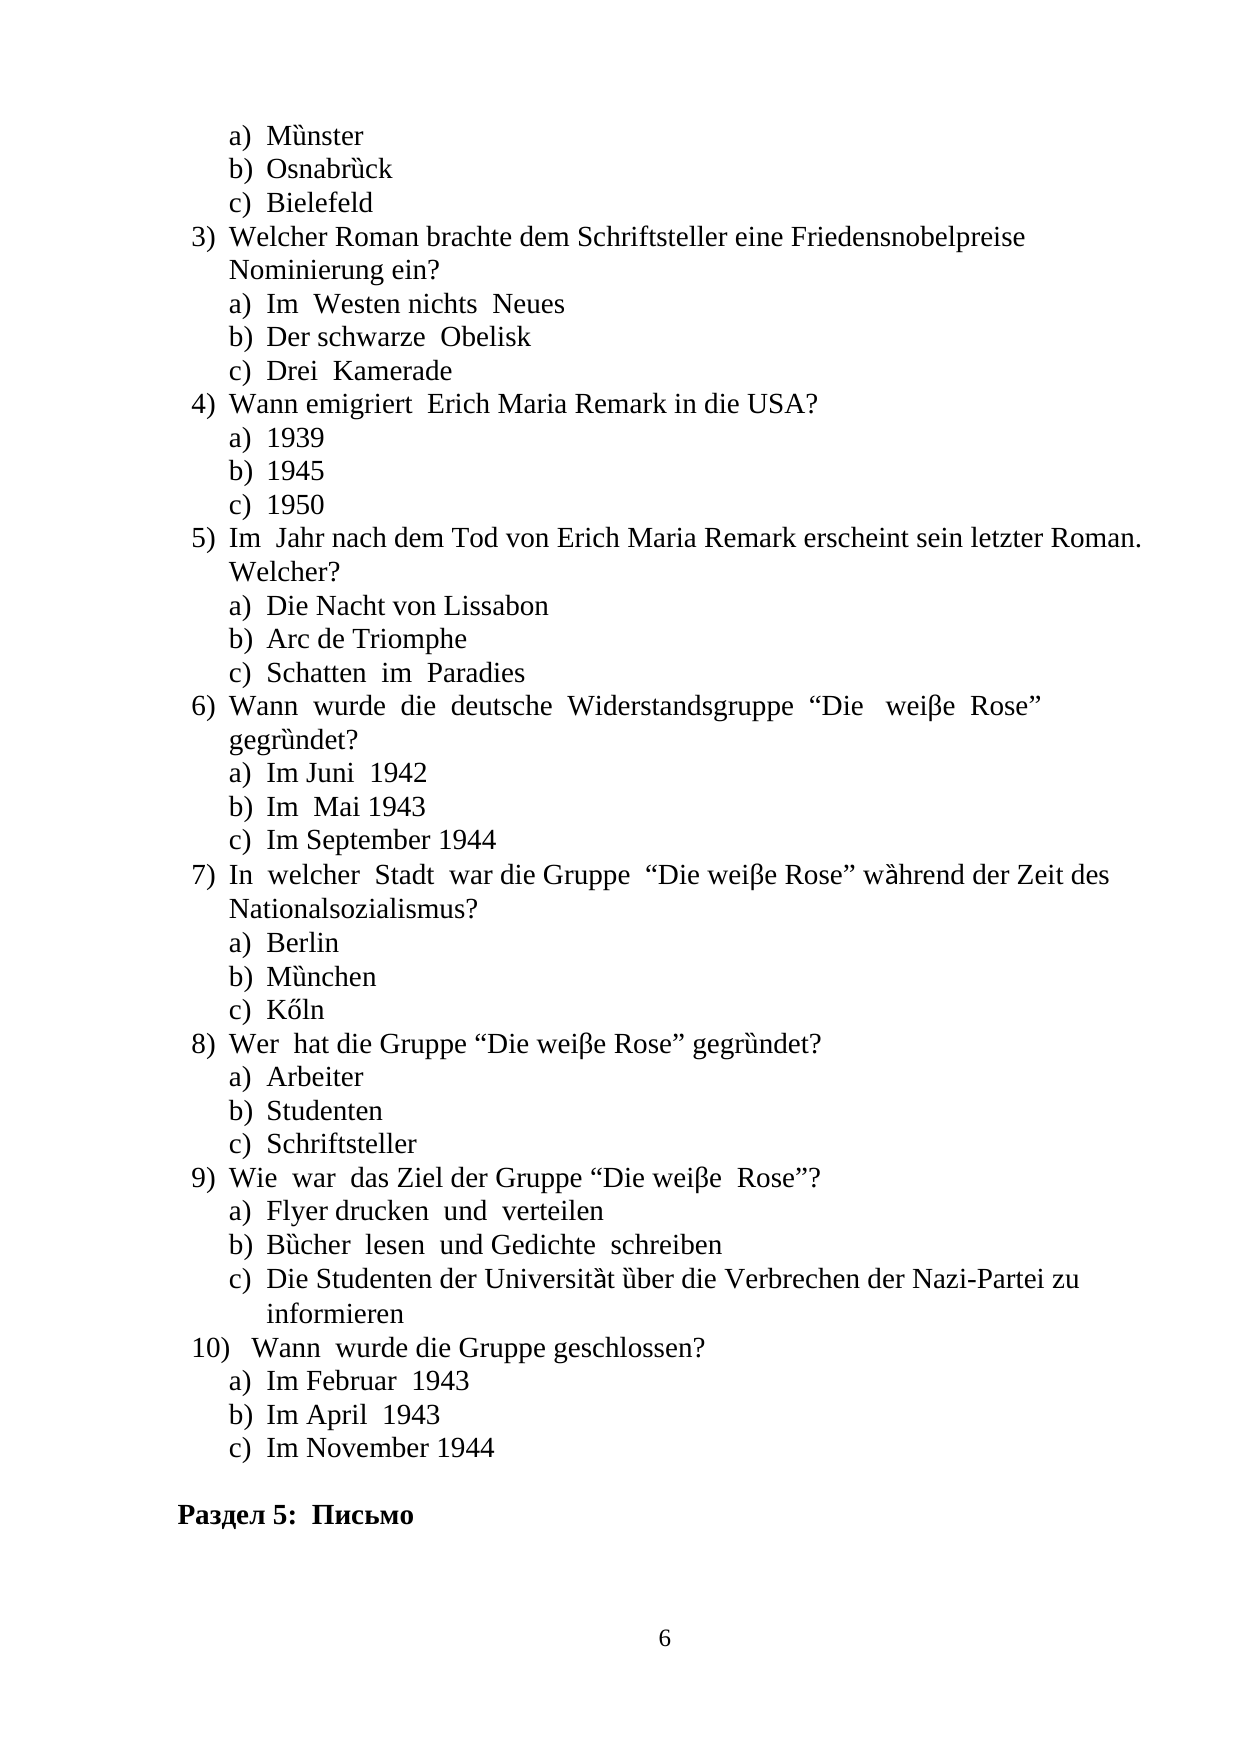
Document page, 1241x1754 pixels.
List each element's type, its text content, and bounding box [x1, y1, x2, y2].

list Im Februar 1943 [229, 1363, 1152, 1397]
list Wann wurde die Gruppe geschlossen? [191, 1330, 1152, 1363]
list Im Juni 1942 [229, 755, 1152, 789]
list Drei Kamerade [229, 353, 1152, 386]
list Im November 1944 [229, 1430, 1152, 1464]
list 1950 [229, 487, 1152, 521]
list Bȕcher lesen und Gedichte schreiben [229, 1227, 1152, 1261]
list Im September 1944 [229, 822, 1152, 856]
list Im Jahr nach dem Tod von Erich Maria Remark erscheint sein letzter Roman. Welcher? [191, 521, 1152, 588]
list Wie war das Ziel der Gruppe “Die weiβe Rose”? [191, 1160, 1152, 1193]
list Arbeiter [229, 1059, 1152, 1093]
list Die Nacht von Lissabon [229, 588, 1152, 621]
list 1939 [229, 420, 1152, 453]
list Die Studenten der Universitȁt ȕber die Verbrechen der Nazi-Partei zu informieren [229, 1261, 1152, 1330]
list 1945 [229, 453, 1152, 487]
list Schriftsteller [229, 1126, 1152, 1160]
list Bielefeld [229, 185, 1152, 219]
list Im Westen nichts Neues [229, 286, 1152, 319]
text Раздел 5: Письмо [177, 1497, 1152, 1531]
list Im April 1943 [229, 1397, 1152, 1430]
list Flyer drucken und verteilen [229, 1193, 1152, 1227]
list Kőln [229, 992, 1152, 1026]
list Der schwarze Obelisk [229, 319, 1152, 353]
list Studenten [229, 1093, 1152, 1126]
list Wer hat die Gruppe “Die weiβe Rose” gegrȕndet? [191, 1026, 1152, 1059]
list Schatten im Paradies [229, 655, 1152, 688]
list Welcher Roman brachte dem Schriftsteller eine Friedensnobelpreise Nominierung ein? [191, 219, 1152, 286]
list Osnabrȕck [229, 152, 1152, 185]
list Mȕnster [229, 118, 1152, 152]
list Wann wurde die deutsche Widerstandsgruppe “Die weiβe Rose” gegrȕndet? [191, 688, 1152, 755]
list Im Mai 1943 [229, 789, 1152, 822]
list Berlin [229, 925, 1152, 959]
list In welcher Stadt war die Gruppe “Die weiβe Rose” wȁhrend der Zeit des Nationalsozialismus? [191, 856, 1152, 925]
list Mȕnchen [229, 959, 1152, 992]
list Arc de Triomphe [229, 621, 1152, 655]
list Wann emigriert Erich Maria Remark in die USA? [191, 386, 1152, 420]
